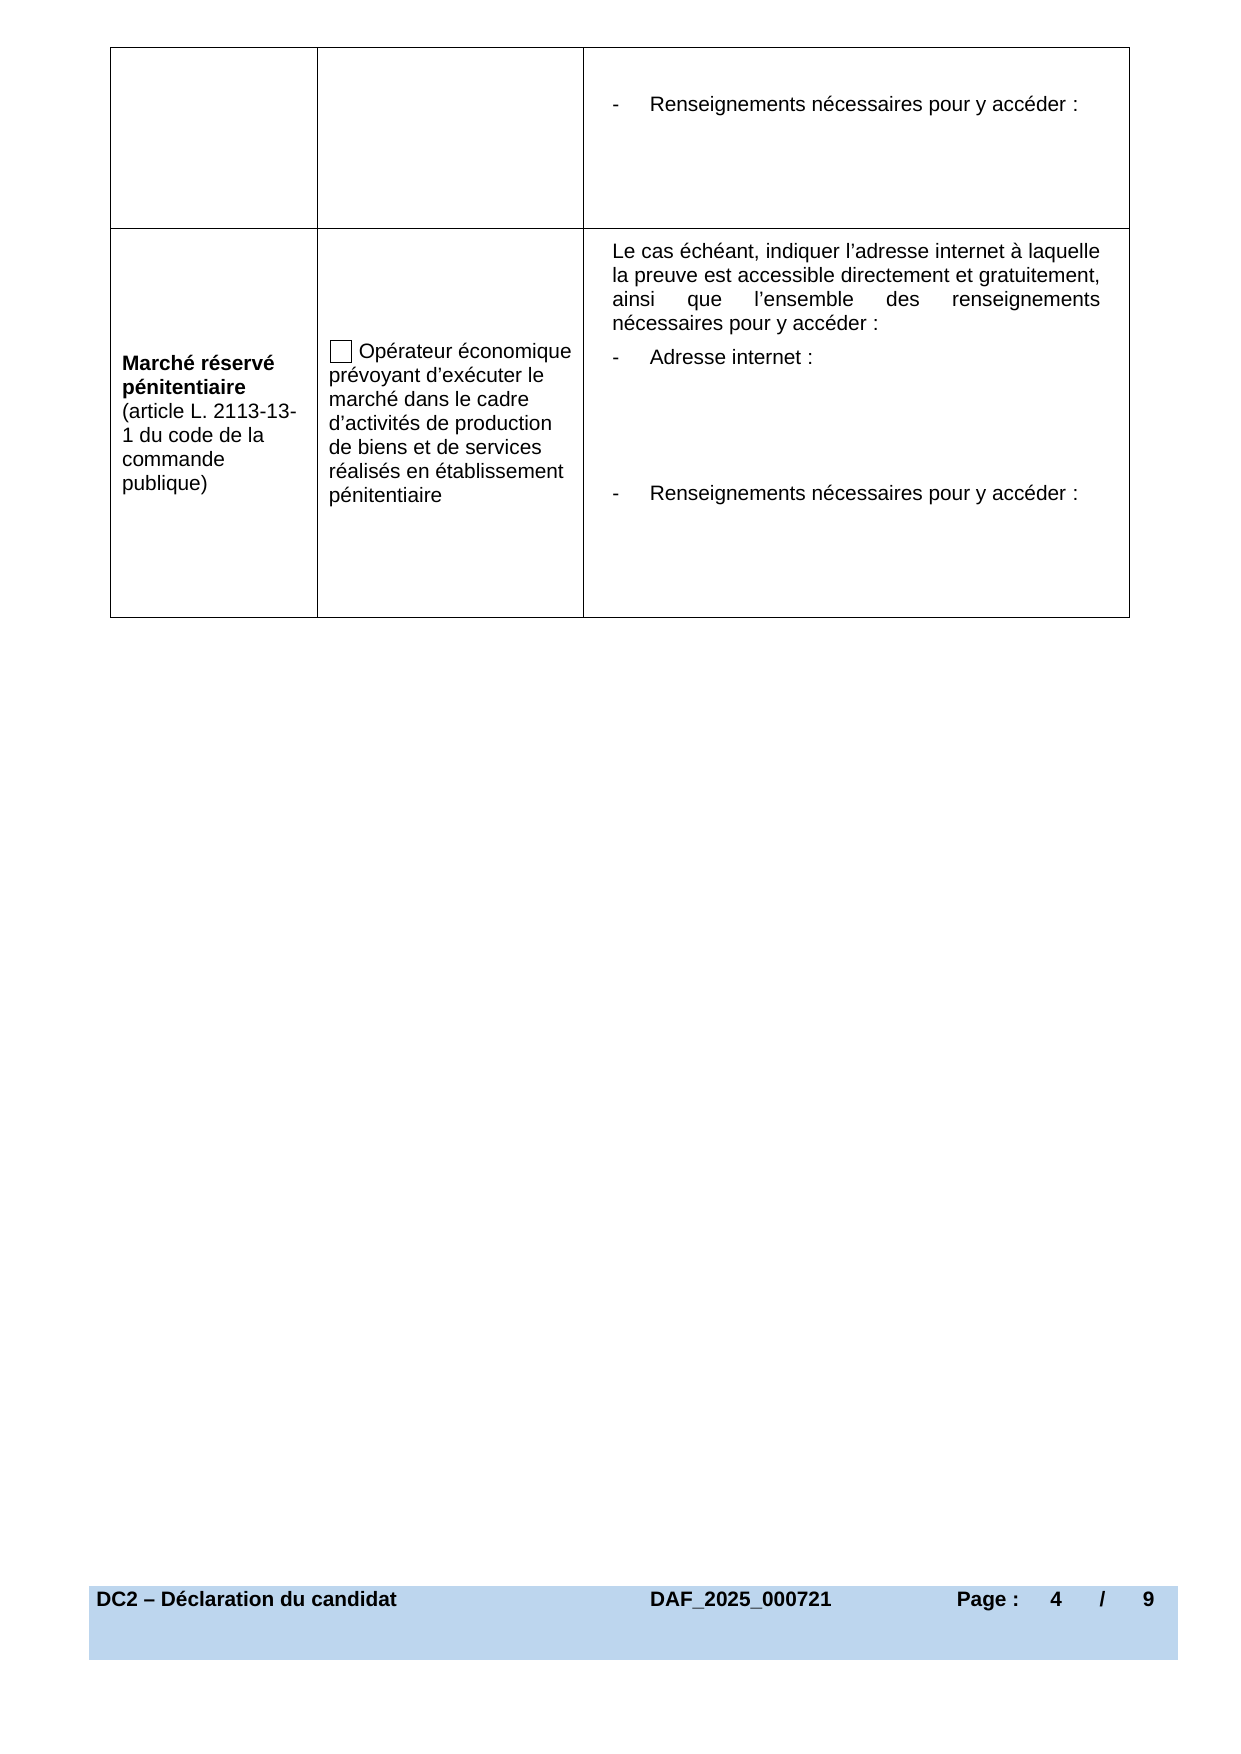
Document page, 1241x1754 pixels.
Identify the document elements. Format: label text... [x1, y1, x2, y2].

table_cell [584, 48, 1129, 228]
table_cell Marché réservé pénitentiaire (article L. 2113-13-1 du code de la commande publique) [111, 229, 317, 617]
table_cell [111, 48, 317, 228]
table_cell Opérateur économique prévoyant d’exécuter le marché dans le cadre d’activités de production de biens et de services réalisés en établissement pénitentiaire [318, 229, 583, 617]
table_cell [318, 48, 583, 228]
